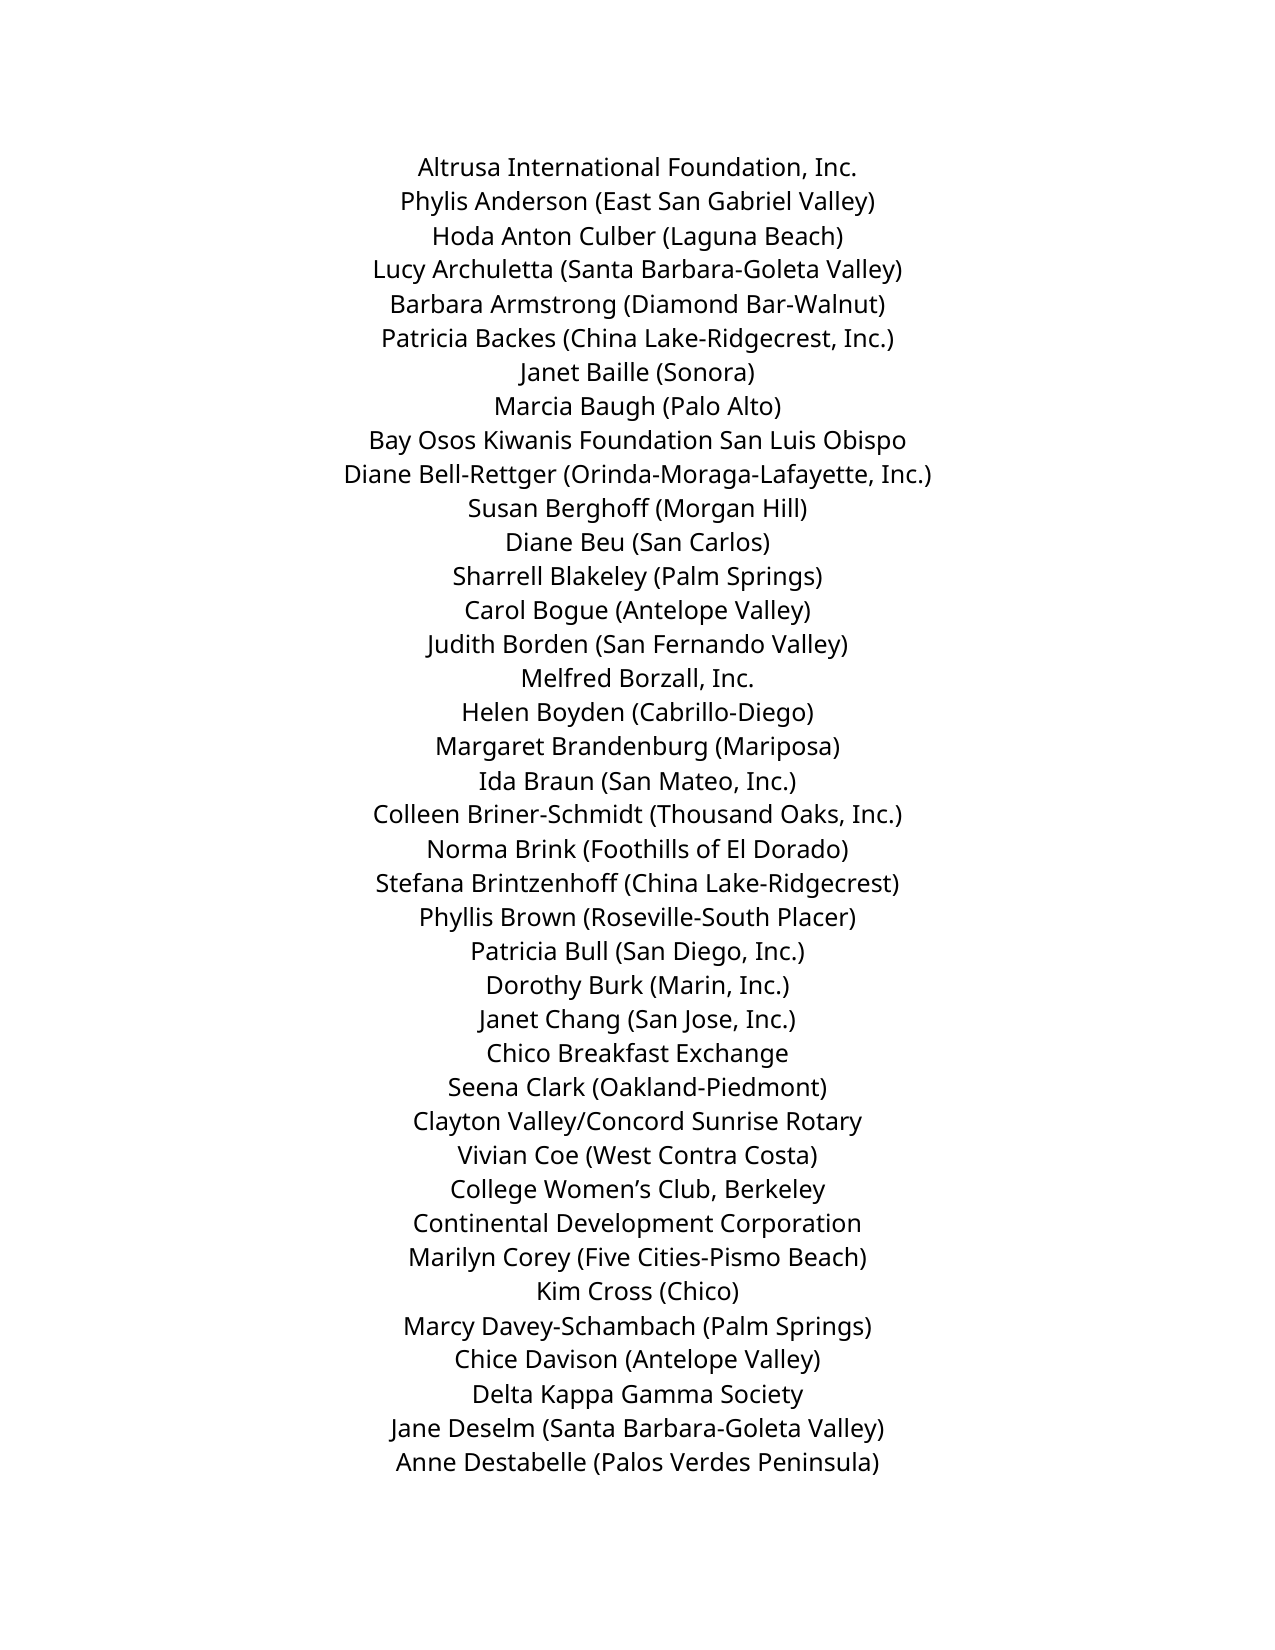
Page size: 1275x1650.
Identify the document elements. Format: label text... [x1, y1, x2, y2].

text Barbara Armstrong (Diamond Bar-Walnut) [150, 286, 1125, 320]
text Patricia Backes (China Lake-Ridgecrest, Inc.) [150, 320, 1125, 354]
text Chico Breakfast Exchange [150, 1036, 1125, 1070]
text Kim Cross (Chico) [150, 1274, 1125, 1308]
text Phylis Anderson (East San Gabriel Valley) [150, 184, 1125, 218]
text Sharrell Blakeley (Palm Springs) [150, 559, 1125, 593]
text Marcy Davey-Schambach (Palm Springs) [150, 1308, 1125, 1342]
text Vivian Coe (West Contra Costa) [150, 1138, 1125, 1172]
text Bay Osos Kiwanis Foundation San Luis Obispo [150, 422, 1125, 457]
text Stefana Brintzenhoff (China Lake-Ridgecrest) [150, 865, 1125, 899]
text Susan Berghoff (Morgan Hill) [150, 491, 1125, 525]
text Melfred Borzall, Inc. [150, 661, 1125, 695]
text Colleen Briner-Schmidt (Thousand Oaks, Inc.) [150, 797, 1125, 831]
text Ida Braun (San Mateo, Inc.) [150, 763, 1125, 797]
text Clayton Valley/Concord Sunrise Rotary [150, 1104, 1125, 1138]
text Diane Bell-Rettger (Orinda-Moraga-Lafayette, Inc.) [150, 457, 1125, 491]
text Patricia Bull (San Diego, Inc.) [150, 933, 1125, 967]
text Seena Clark (Oakland-Piedmont) [150, 1070, 1125, 1104]
text Anne Destabelle (Palos Verdes Peninsula) [150, 1444, 1125, 1478]
text Phyllis Brown (Roseville-South Placer) [150, 899, 1125, 933]
text Dorothy Burk (Marin, Inc.) [150, 967, 1125, 1002]
text Janet Chang (San Jose, Inc.) [150, 1002, 1125, 1036]
text Marilyn Corey (Five Cities-Pismo Beach) [150, 1240, 1125, 1274]
text Judith Borden (San Fernando Valley) [150, 627, 1125, 661]
text Lucy Archuletta (Santa Barbara-Goleta Valley) [150, 252, 1125, 286]
text Altrusa International Foundation, Inc. [150, 150, 1125, 184]
text College Women’s Club, Berkeley [150, 1172, 1125, 1206]
text Delta Kappa Gamma Society [150, 1376, 1125, 1410]
text Margaret Brandenburg (Mariposa) [150, 729, 1125, 763]
text Norma Brink (Foothills of El Dorado) [150, 831, 1125, 865]
text Continental Development Corporation [150, 1206, 1125, 1240]
text Carol Bogue (Antelope Valley) [150, 593, 1125, 627]
text Diane Beu (San Carlos) [150, 525, 1125, 559]
text Jane Deselm (Santa Barbara-Goleta Valley) [150, 1410, 1125, 1444]
text Chice Davison (Antelope Valley) [150, 1342, 1125, 1376]
text Marcia Baugh (Palo Alto) [150, 388, 1125, 422]
text Janet Baille (Sonora) [150, 354, 1125, 388]
text Helen Boyden (Cabrillo-Diego) [150, 695, 1125, 729]
text Hoda Anton Culber (Laguna Beach) [150, 218, 1125, 252]
